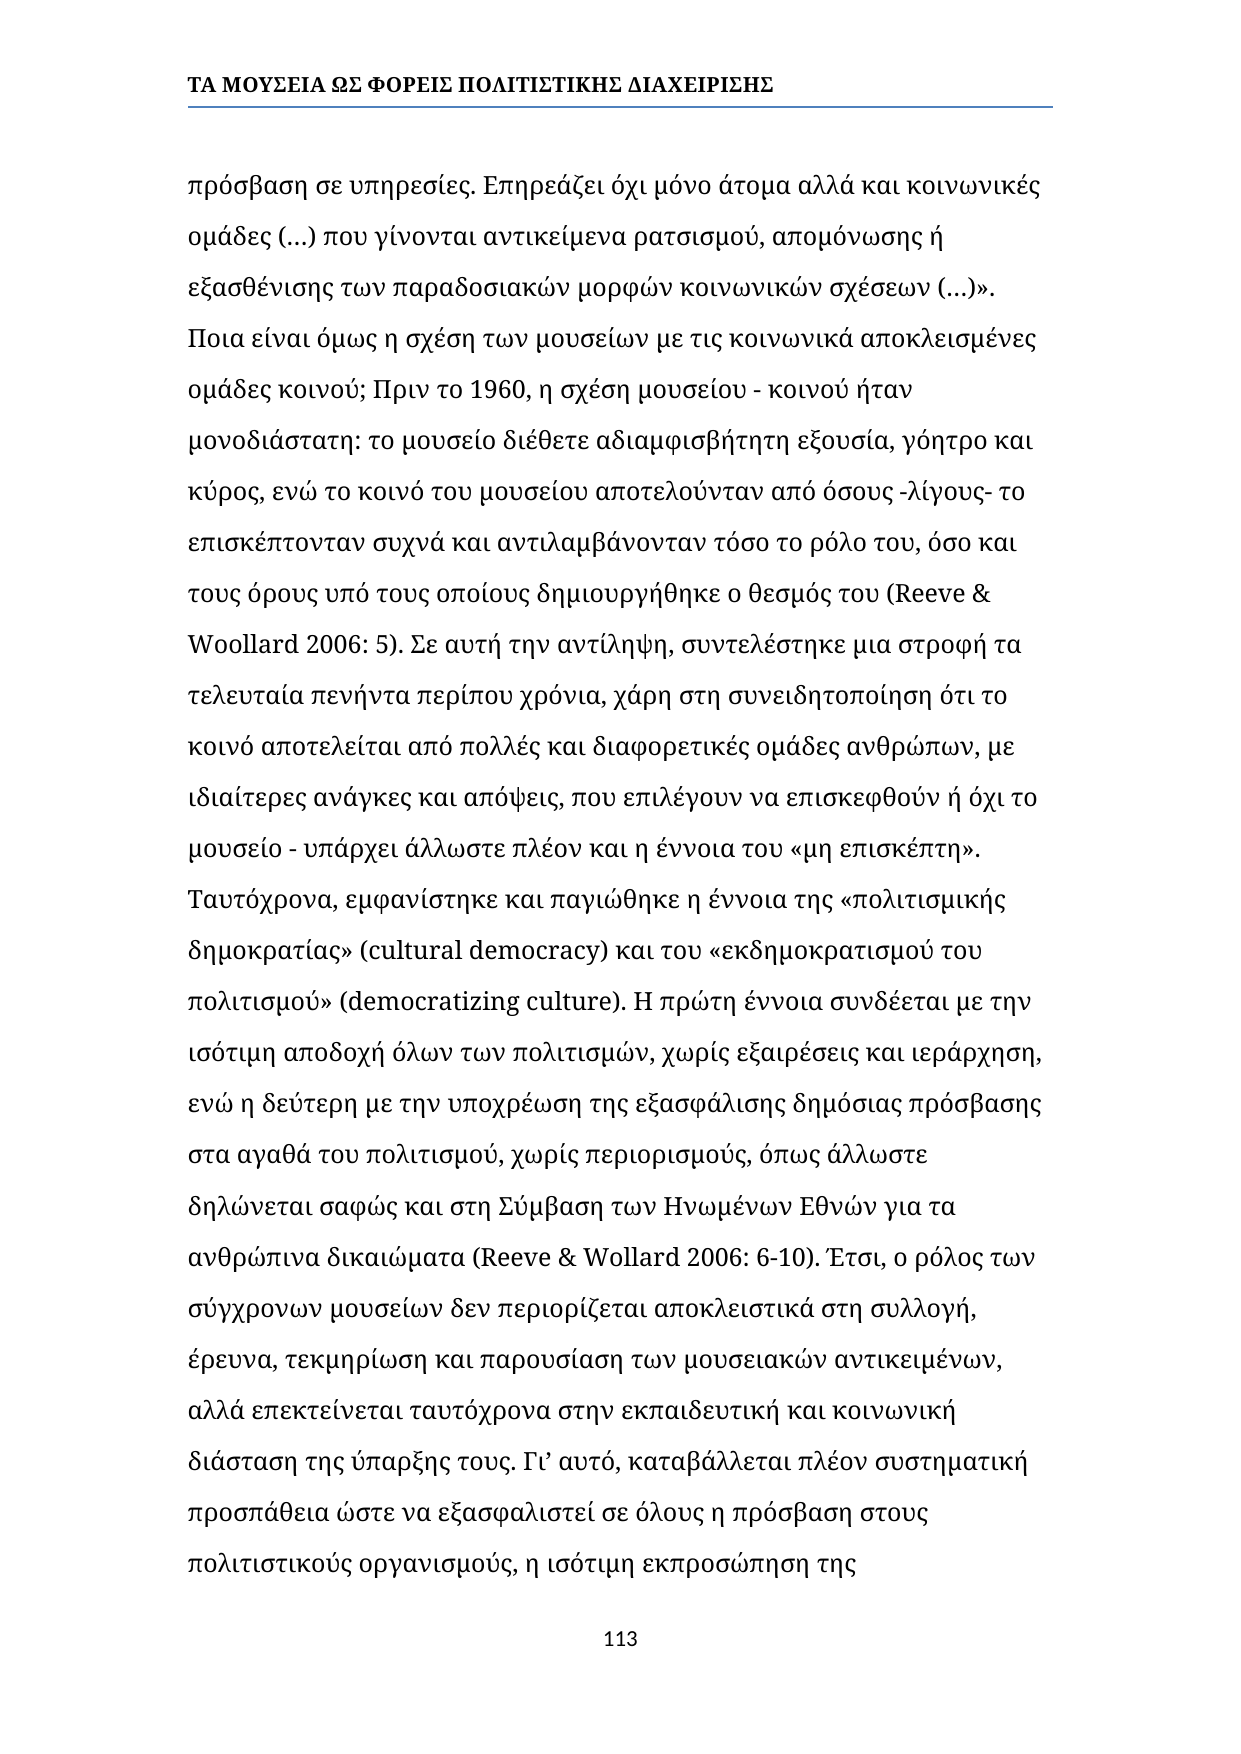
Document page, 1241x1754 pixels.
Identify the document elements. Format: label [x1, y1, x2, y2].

text [187, 167, 1053, 1579]
